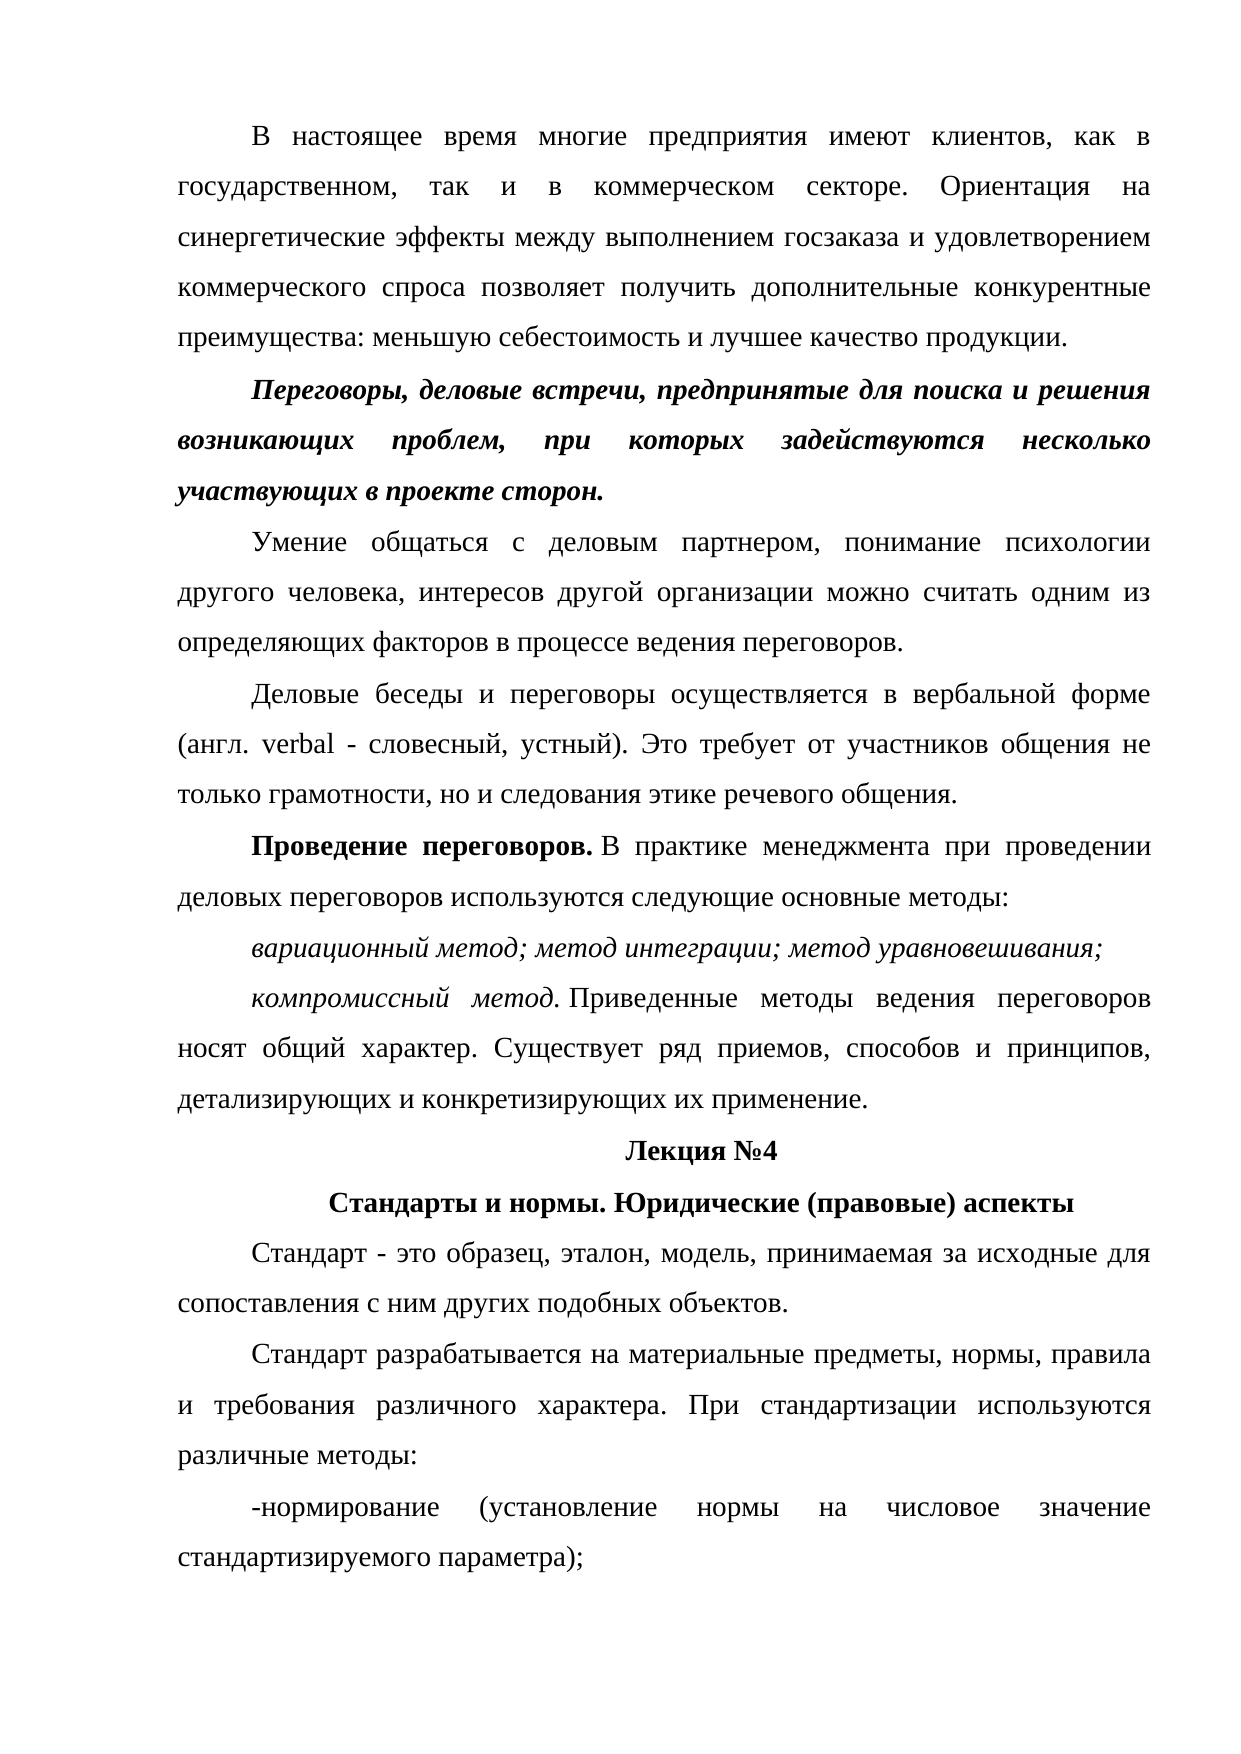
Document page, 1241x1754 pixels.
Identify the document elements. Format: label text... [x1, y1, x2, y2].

text вариационный метод; метод интеграции; метод уравновешивания; [177, 930, 1152, 963]
text Деловые беседы и переговоры осуществляется в вербальной форме (англ. verbal - словесный, устный). Это требует от участников общения не только грамотности, но и следования этике речевого общения. [177, 676, 1152, 810]
text Стандарт - это образец, эталон, модель, принимаемая за исходные для сопоставления с ним других подобных объектов. [177, 1235, 1152, 1319]
text Проведение переговоров. В практике менеджмента при проведении деловых переговоров используются следующие основные методы: [177, 828, 1152, 912]
text В настоящее время многие предприятия имеют клиентов, как в государственном, так и в коммерческом секторе. Ориентация на синергетические эффекты между выполнением госзаказа и удовлетворением коммерческого спроса позволяет получить дополнительные конкурентные преимущества: меньшую себестоимость и лучшее качество продукции. [177, 118, 1152, 353]
text -нормирование (установление нормы на числовое значение стандартизируемого параметра); [177, 1489, 1152, 1573]
text Лекция №4 [177, 1133, 1152, 1166]
text Умение общаться с деловым партнером, понимание психологии другого человека, интересов другой организации можно считать одним из определяющих факторов в процессе ведения переговоров. [177, 524, 1152, 658]
text Стандарт разрабатывается на материальные предметы, нормы, правила и требования различного характера. При стандартизации используются различные методы: [177, 1336, 1152, 1471]
text Переговоры, деловые встречи, предпринятые для поиска и решения возникающих проблем, при которых задействуются несколько участвующих в проекте сторон. [177, 372, 1152, 506]
text Стандарты и нормы. Юридические (правовые) аспекты [177, 1185, 1152, 1218]
text компромиссный метод. Приведенные методы ведения переговоров носят общий характер. Существует ряд приемов, способов и принципов, детализирующих и конкретизирующих их применение. [177, 980, 1152, 1114]
